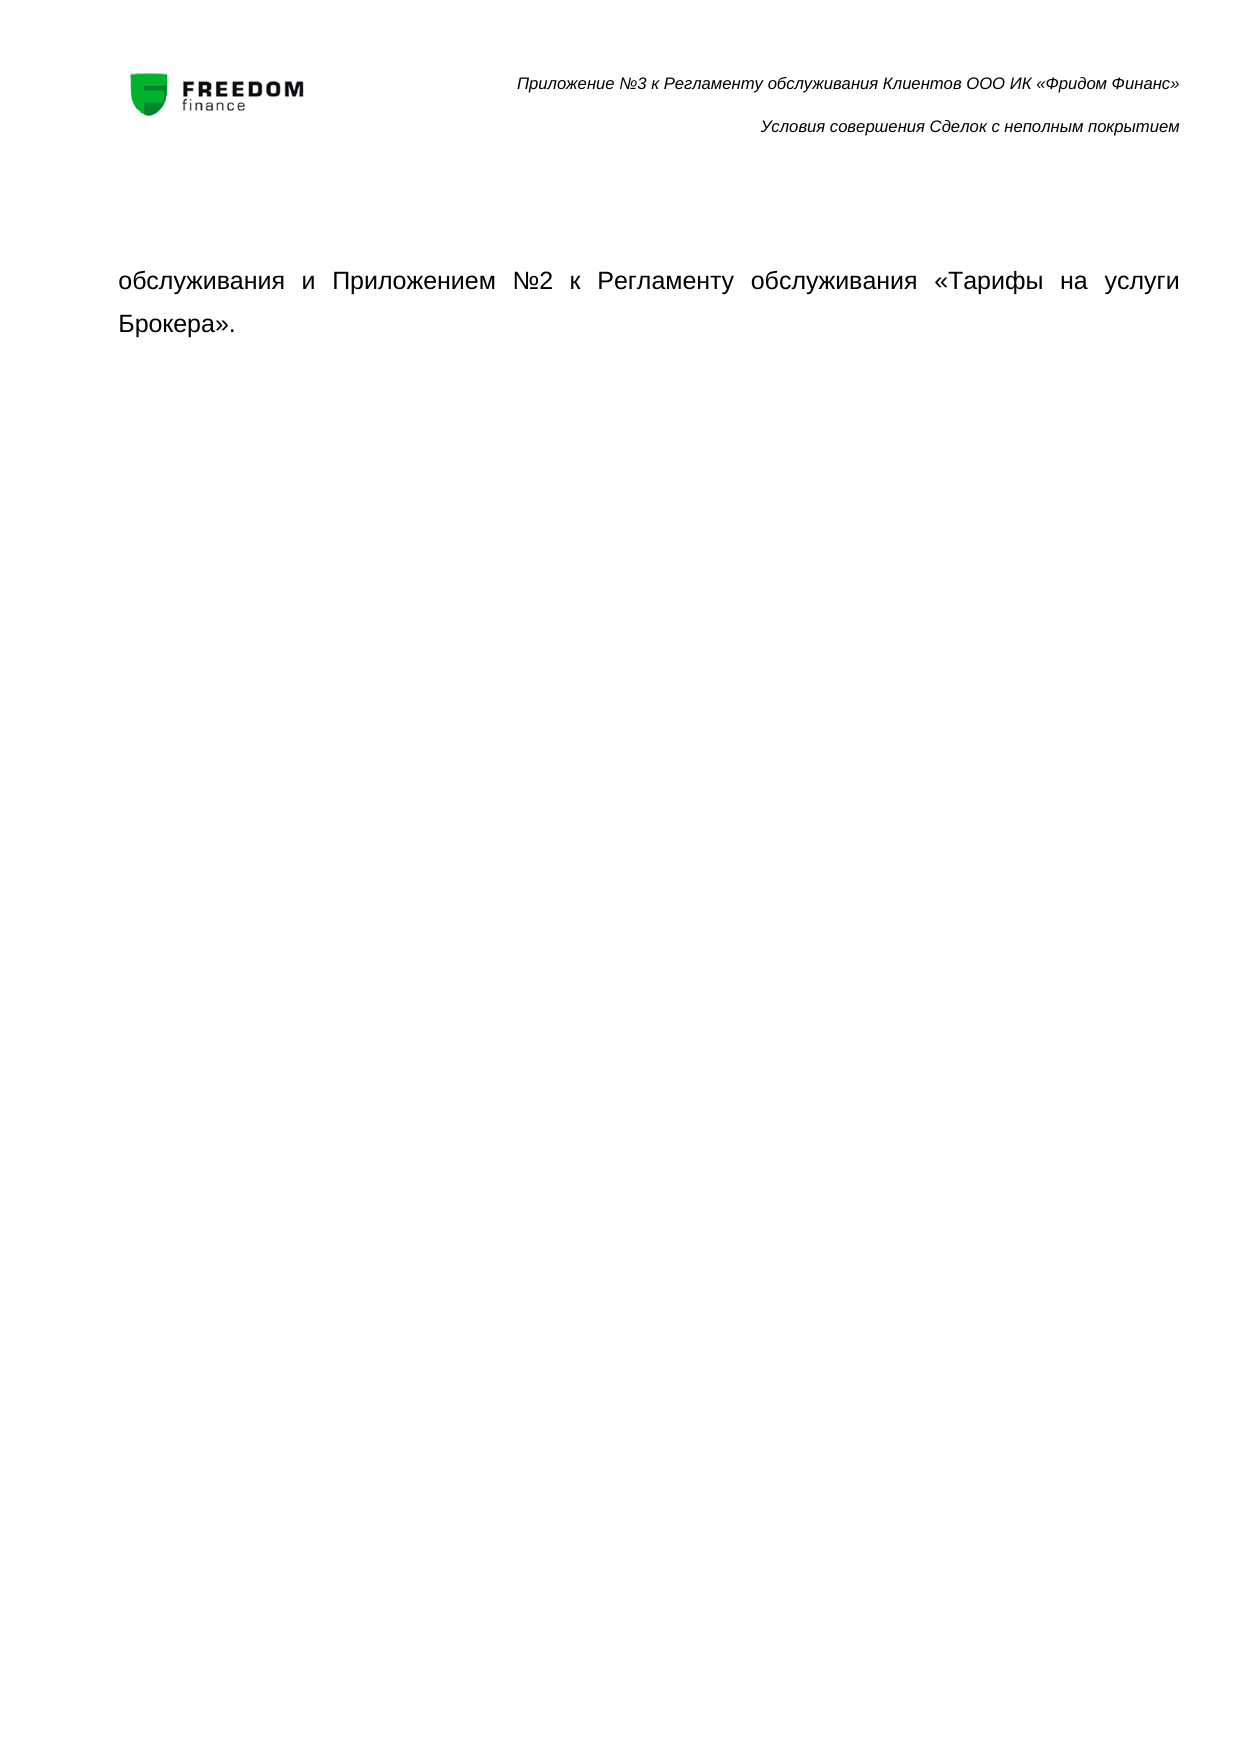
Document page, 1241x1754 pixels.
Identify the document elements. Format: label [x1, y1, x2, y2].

picture [129, 73, 307, 116]
list [118, 266, 1181, 338]
